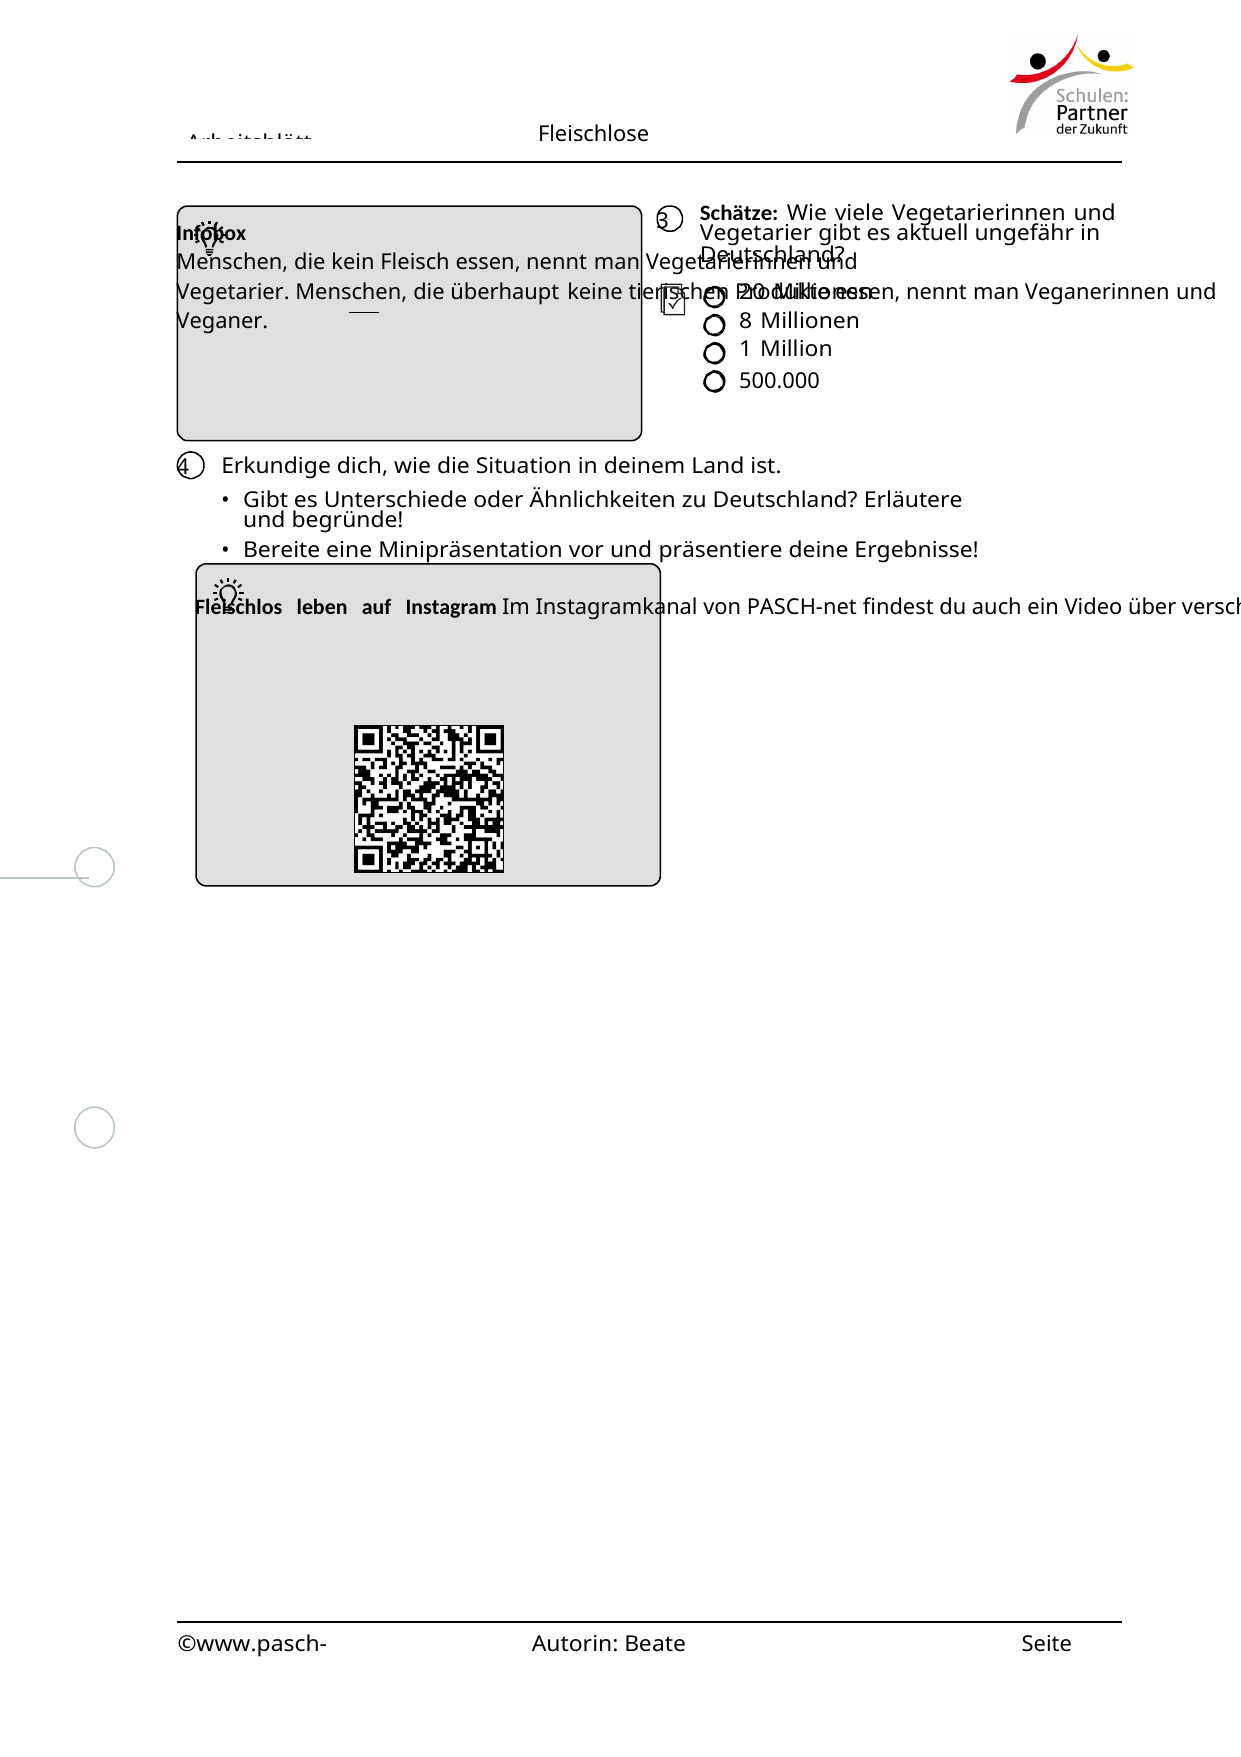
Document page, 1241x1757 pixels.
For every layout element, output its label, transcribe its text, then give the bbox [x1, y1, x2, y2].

list Bereite eine Minipräsentation vor und präsentiere deine Ergebnisse! [221, 533, 1144, 563]
text Schätze: Wie viele Vegetarierinnen und Vegetarier gibt es aktuell ungefähr in Deutschland? [699, 203, 1119, 269]
text 20 Millionen [739, 272, 1144, 306]
picture [1009, 35, 1134, 134]
text 8 Millionen [739, 306, 1144, 334]
picture [355, 726, 503, 872]
text 1 Million [739, 334, 1144, 362]
text 500.000 [739, 362, 1144, 395]
text Erkundige dich, wie die Situation in deinem Land ist. [221, 447, 1144, 481]
list Gibt es Unterschiede oder Ähnlichkeiten zu Deutschland? Erläutere und begründe! [221, 490, 972, 533]
